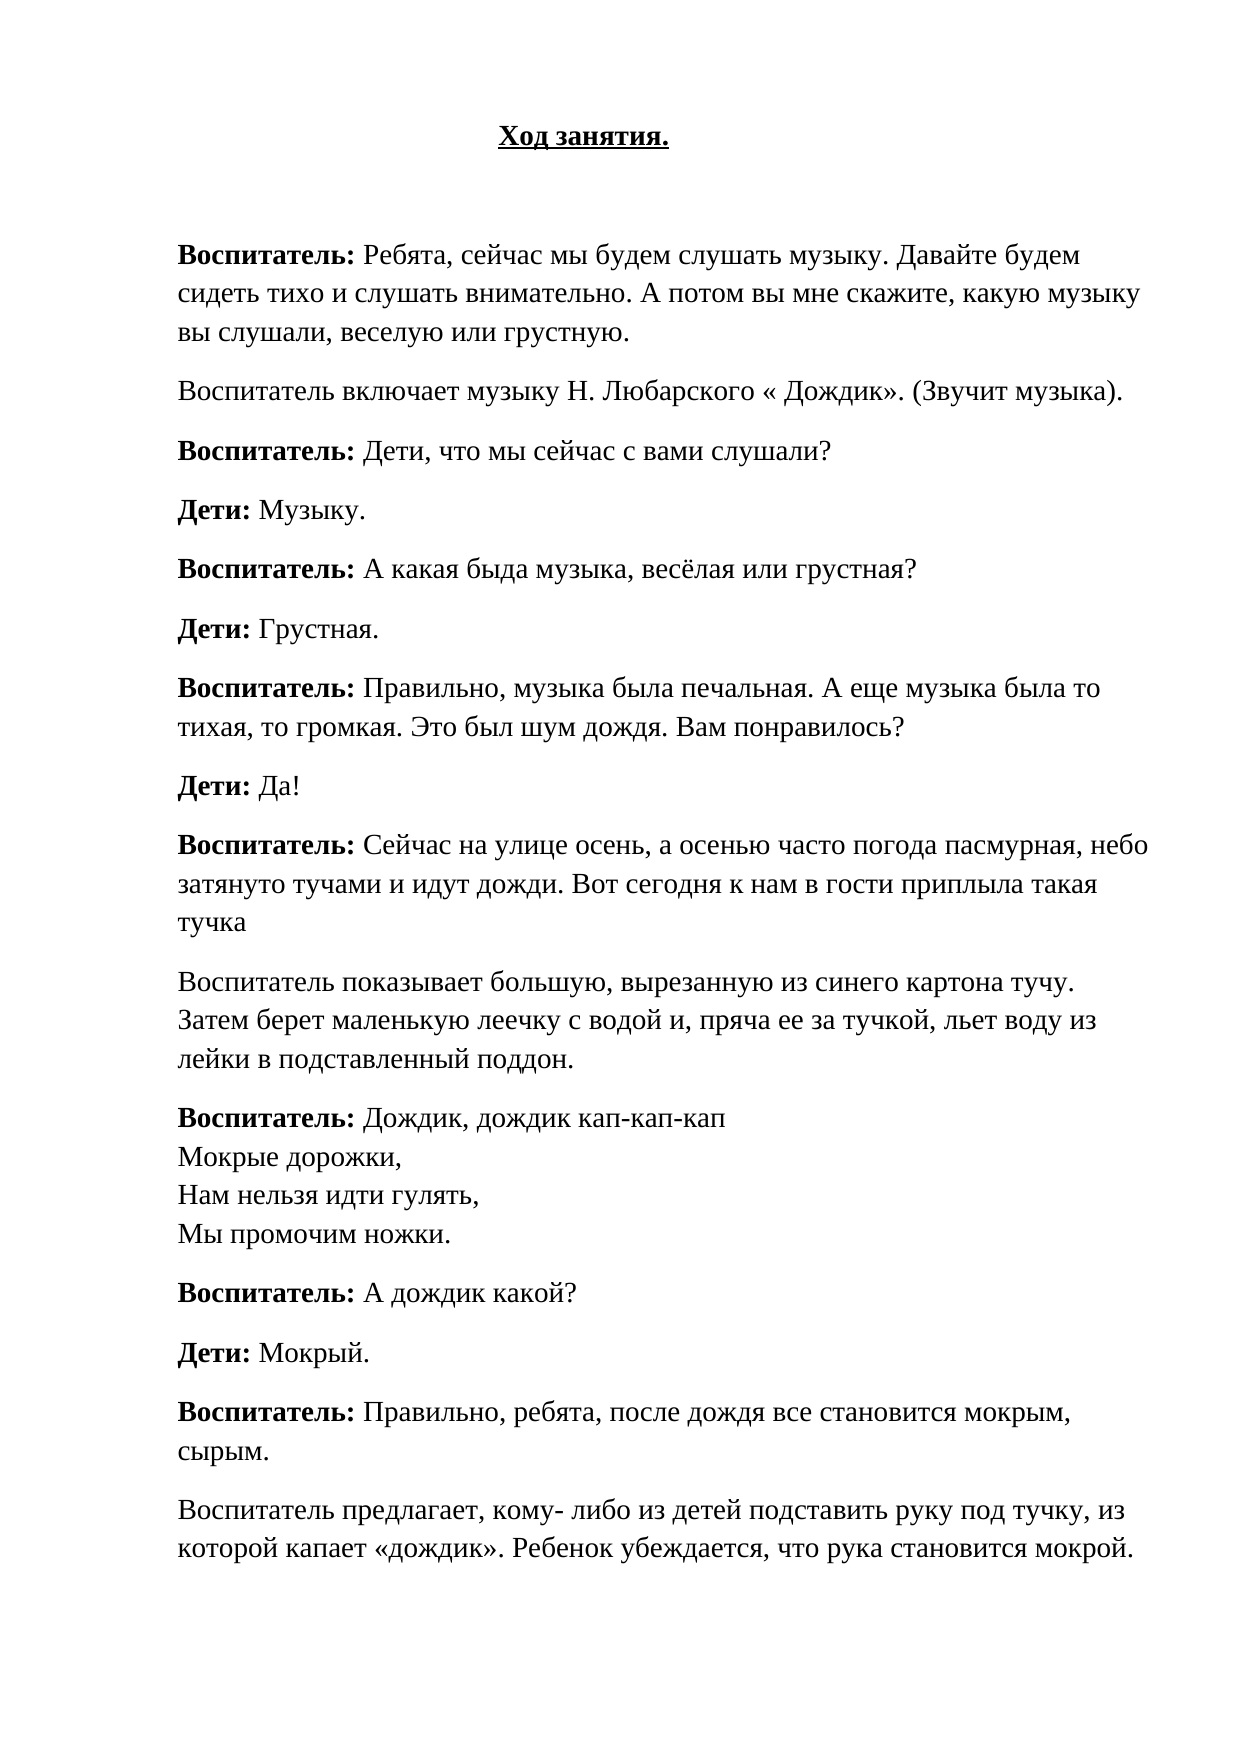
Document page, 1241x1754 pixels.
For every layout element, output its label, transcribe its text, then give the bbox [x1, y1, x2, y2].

text Воспитатель: А дождик какой? [177, 1275, 1152, 1309]
text Ход занятия. [177, 118, 1152, 152]
text Воспитатель включает музыку Н. Любарского « Дождик». (Звучит музыка). [177, 373, 1152, 407]
text Дети: Музыку. [177, 492, 1152, 526]
text Воспитатель: Дети, что мы сейчас с вами слушали? [177, 433, 1152, 466]
text Дети: Грустная. [177, 611, 1152, 644]
text Воспитатель: Ребята, сейчас мы будем слушать музыку. Давайте будем сидеть тихо и слушать внимательно. А потом вы мне скажите, какую музыку вы слушали, веселую или грустную. [177, 237, 1152, 347]
text Воспитатель предлагает, кому- либо из детей подставить руку под тучку, из которой капает «дождик». Ребенок убеждается, что рука становится мокрой. [177, 1492, 1152, 1564]
text Воспитатель: Дождик, дождик кап-кап-кап Мокрые дорожки, Нам нельзя идти гулять, Мы промочим ножки. [177, 1100, 1152, 1249]
text Воспитатель показывает большую, вырезанную из синего картона тучу. Затем берет маленькую леечку с водой и, пряча ее за тучкой, льет воду из лейки в подставленный поддон. [177, 964, 1152, 1074]
text Воспитатель: Правильно, ребята, после дождя все становится мокрым, сырым. [177, 1394, 1152, 1466]
text Воспитатель: Сейчас на улице осень, а осенью часто погода пасмурная, небо затянуто тучами и идут дожди. Вот сегодня к нам в гости приплыла такая тучка [177, 827, 1152, 938]
text Воспитатель: Правильно, музыка была печальная. А еще музыка была то тихая, то громкая. Это был шум дождя. Вам понравилось? [177, 670, 1152, 742]
text Дети: Да! [177, 768, 1152, 802]
text Воспитатель: А какая быда музыка, весёлая или грустная? [177, 551, 1152, 585]
text Дети: Мокрый. [177, 1335, 1152, 1368]
